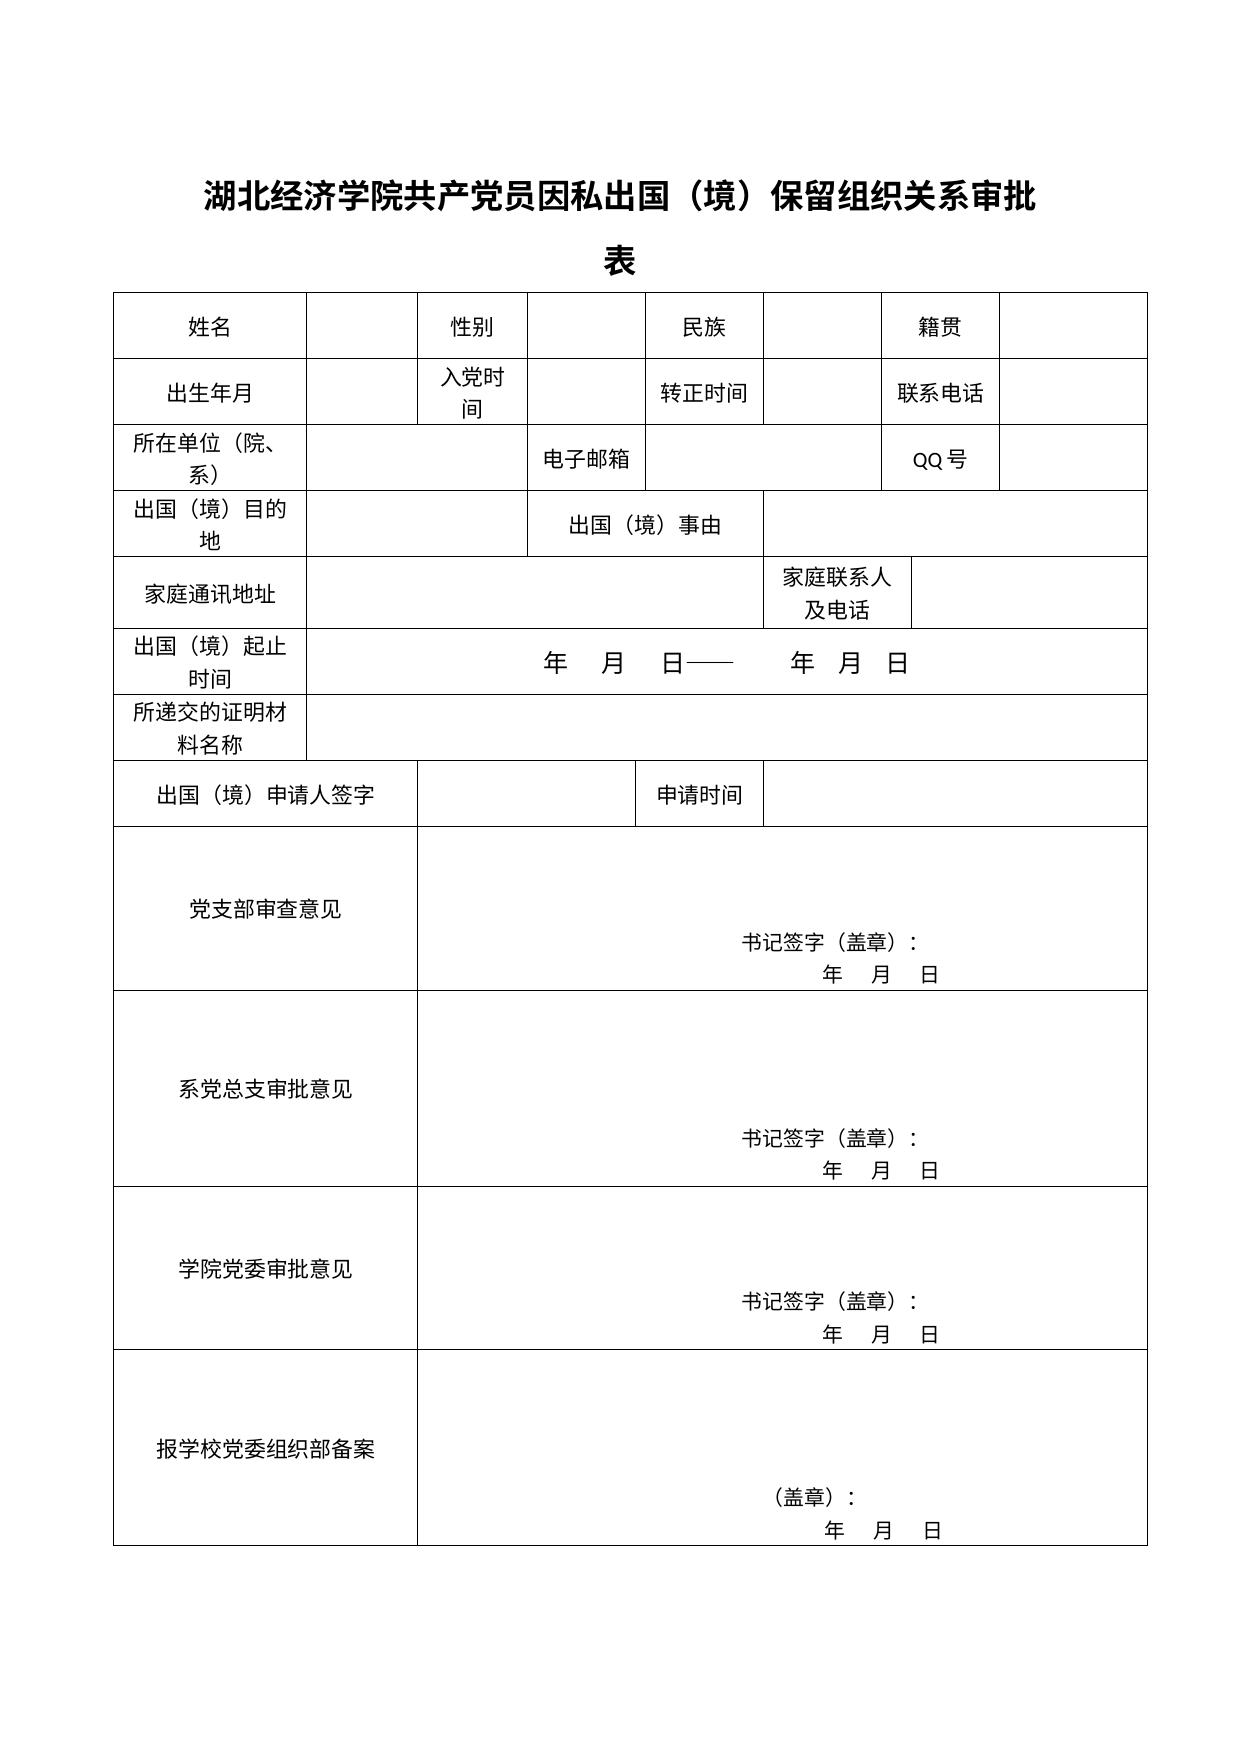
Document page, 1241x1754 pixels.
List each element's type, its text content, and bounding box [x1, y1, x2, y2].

table_cell [307, 491, 527, 556]
table_cell 转正时间 [646, 359, 763, 424]
table_cell 书记签字（盖章）： 年 月 日 [418, 991, 1147, 1186]
table_cell 家庭联系人及电话 [764, 557, 911, 628]
table_header 籍贯 [882, 293, 999, 358]
table_cell 所递交的证明材料名称 [114, 695, 306, 760]
table_header 姓名 [114, 293, 306, 358]
table_cell 家庭通讯地址 [114, 557, 306, 628]
table_cell 电子邮箱 [528, 425, 645, 490]
table_header 民族 [646, 293, 763, 358]
table_cell 学院党委审批意见 [114, 1187, 417, 1349]
table_header [307, 293, 417, 358]
table_cell [307, 695, 1147, 760]
table_cell [1000, 359, 1147, 424]
table_cell 年 月 日—— 年 月 日 [307, 629, 1147, 694]
table_header 性别 [418, 293, 527, 358]
text 湖北经济学院共产党员因私出国（境）保留组织关系审批表 [187, 162, 1053, 292]
table_cell 申请时间 [636, 761, 763, 826]
table_cell 报学校党委组织部备案 [114, 1350, 417, 1545]
table_header [528, 293, 645, 358]
table_cell 书记签字（盖章）： 年 月 日 [418, 827, 1147, 989]
table_cell 所在单位（院、系） [114, 425, 306, 490]
table_cell [307, 557, 763, 628]
table_cell [764, 359, 881, 424]
table_cell 出生年月 [114, 359, 306, 424]
table_cell [418, 761, 635, 826]
table_cell [1000, 425, 1147, 490]
table_cell （盖章）： 年 月 日 [418, 1350, 1147, 1545]
table_cell [307, 425, 527, 490]
table_cell 出国（境）目的地 [114, 491, 306, 556]
table_header [1000, 293, 1147, 358]
table_cell 党支部审查意见 [114, 827, 417, 989]
table_cell [307, 359, 417, 424]
table_cell QQ号 [882, 425, 999, 490]
table_cell [646, 425, 881, 490]
table_cell [528, 359, 645, 424]
table_cell 出国（境）事由 [528, 491, 763, 556]
table_header [764, 293, 881, 358]
table_cell 出国（境）申请人签字 [114, 761, 417, 826]
table_cell 入党时间 [418, 359, 527, 424]
table_cell [764, 491, 1147, 556]
table_cell 出国（境）起止时间 [114, 629, 306, 694]
table_cell [764, 761, 1147, 826]
table_cell 书记签字（盖章）： 年 月 日 [418, 1187, 1147, 1349]
table_cell 系党总支审批意见 [114, 991, 417, 1186]
table_cell 联系电话 [882, 359, 999, 424]
table_cell [912, 557, 1147, 628]
